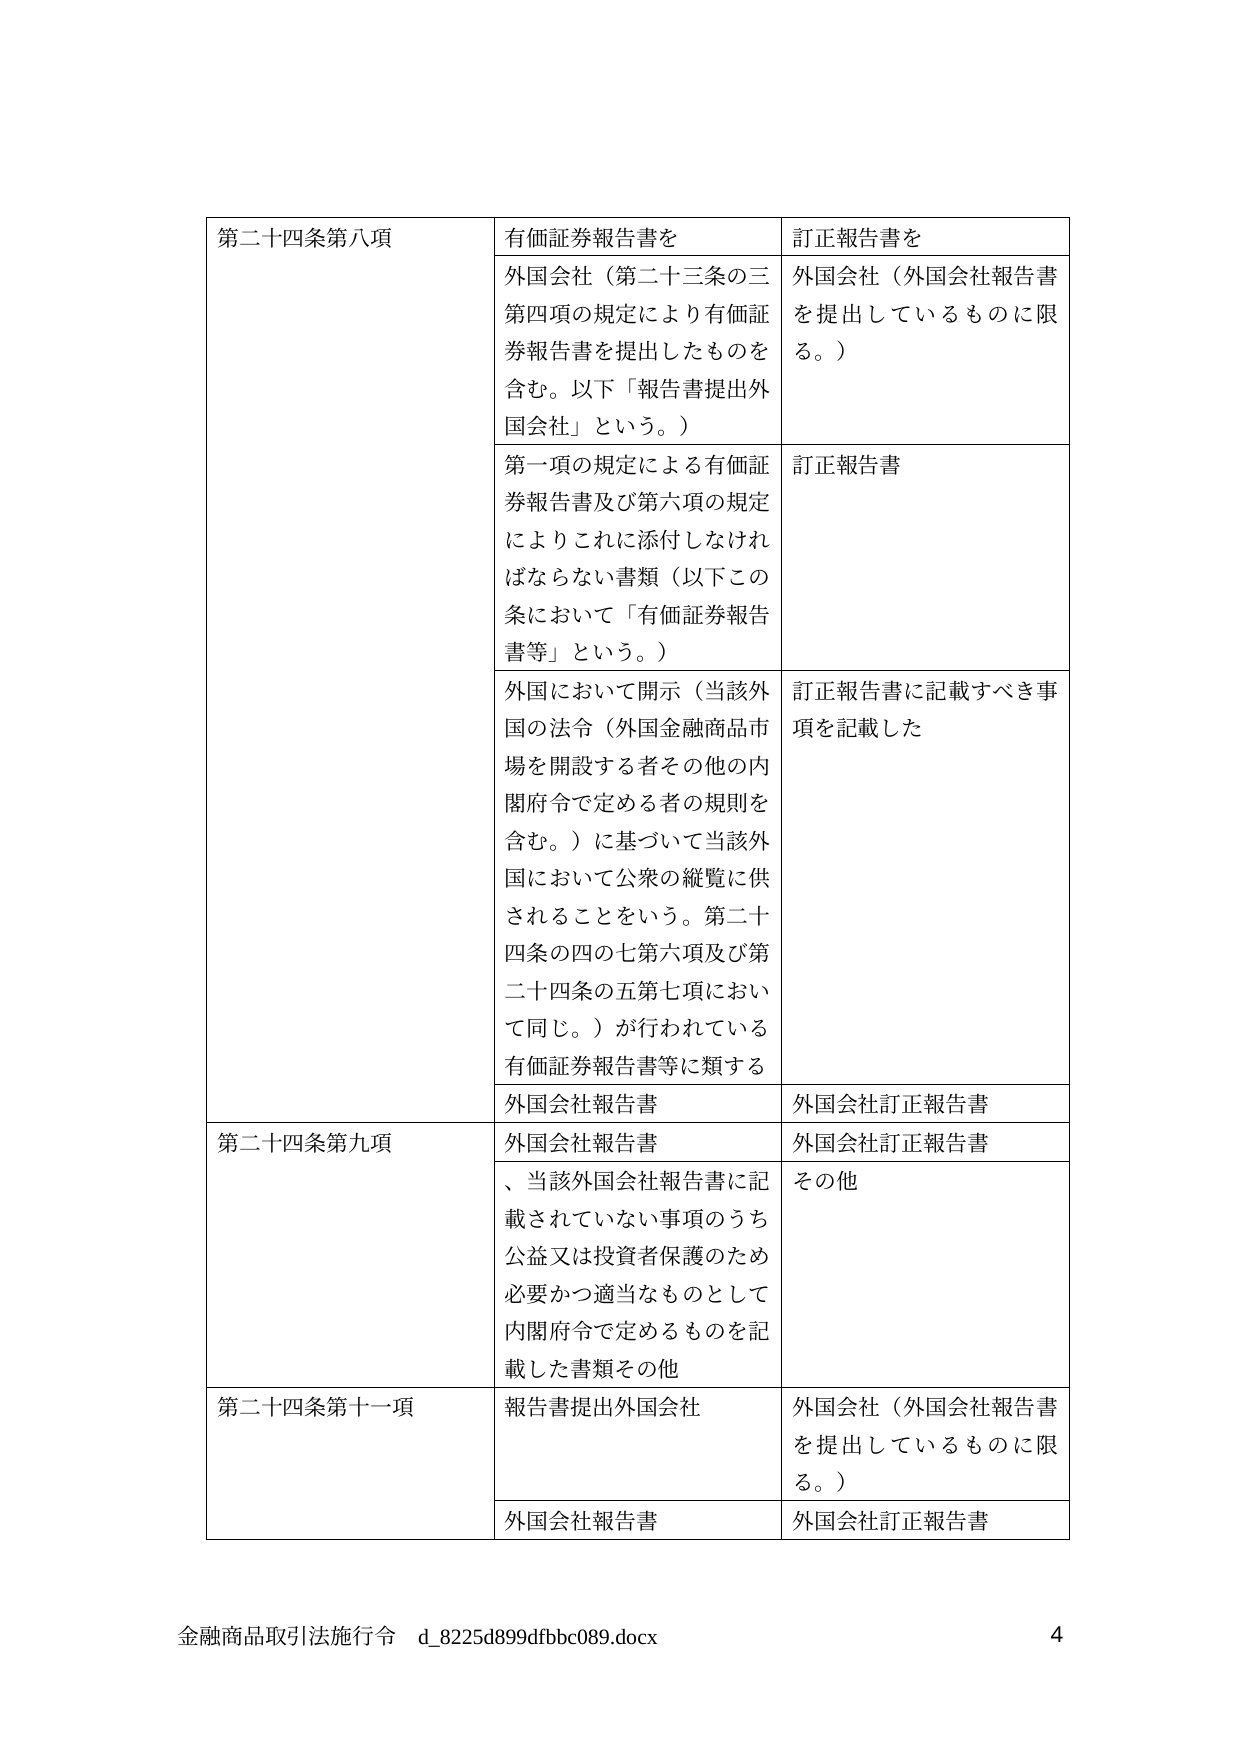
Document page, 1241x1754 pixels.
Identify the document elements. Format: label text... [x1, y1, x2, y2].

table_cell 外国会社（第二十三条の三第四項の規定により有価証券報告書を提出したものを含む。以下「報告書提出外国会社」という。） [495, 256, 781, 444]
table_cell 訂正報告書を [782, 218, 1069, 255]
table_cell 有価証券報告書を [495, 218, 781, 255]
table_cell 外国会社（外国会社報告書を提出しているものに限る。） [782, 256, 1069, 444]
table_cell 外国会社報告書 [495, 1123, 781, 1161]
table_cell 外国会社報告書 [495, 1085, 781, 1122]
table_cell 外国会社（外国会社報告書を提出しているものに限る。） [782, 1388, 1069, 1500]
table_cell 外国会社訂正報告書 [782, 1501, 1069, 1539]
table_cell 第一項の規定による有価証券報告書及び第六項の規定によりこれに添付しなければならない書類（以下この条において「有価証券報告書等」という。） [495, 445, 781, 670]
table_cell 外国会社訂正報告書 [782, 1085, 1069, 1122]
table_cell 訂正報告書 [782, 445, 1069, 670]
table_cell 第二十四条第十一項 [207, 1388, 494, 1539]
table_cell 第二十四条第八項 [207, 218, 494, 1122]
table_cell 、当該外国会社報告書に記載されていない事項のうち公益又は投資者保護のため必要かつ適当なものとして内閣府令で定めるものを記載した書類その他 [495, 1162, 781, 1387]
table_cell 第二十四条第九項 [207, 1123, 494, 1387]
table_cell 外国会社訂正報告書 [782, 1123, 1069, 1161]
table_cell その他 [782, 1162, 1069, 1387]
table_cell 訂正報告書に記載すべき事項を記載した [782, 671, 1069, 1083]
table_cell 報告書提出外国会社 [495, 1388, 781, 1500]
table_cell 外国において開示（当該外国の法令（外国金融商品市場を開設する者その他の内閣府令で定める者の規則を含む。）に基づいて当該外国において公衆の縦覧に供されることをいう。第二十四条の四の七第六項及び第二十四条の五第七項において同じ。）が行われている有価証券報告書等に類する [495, 671, 781, 1083]
table_cell 外国会社報告書 [495, 1501, 781, 1539]
